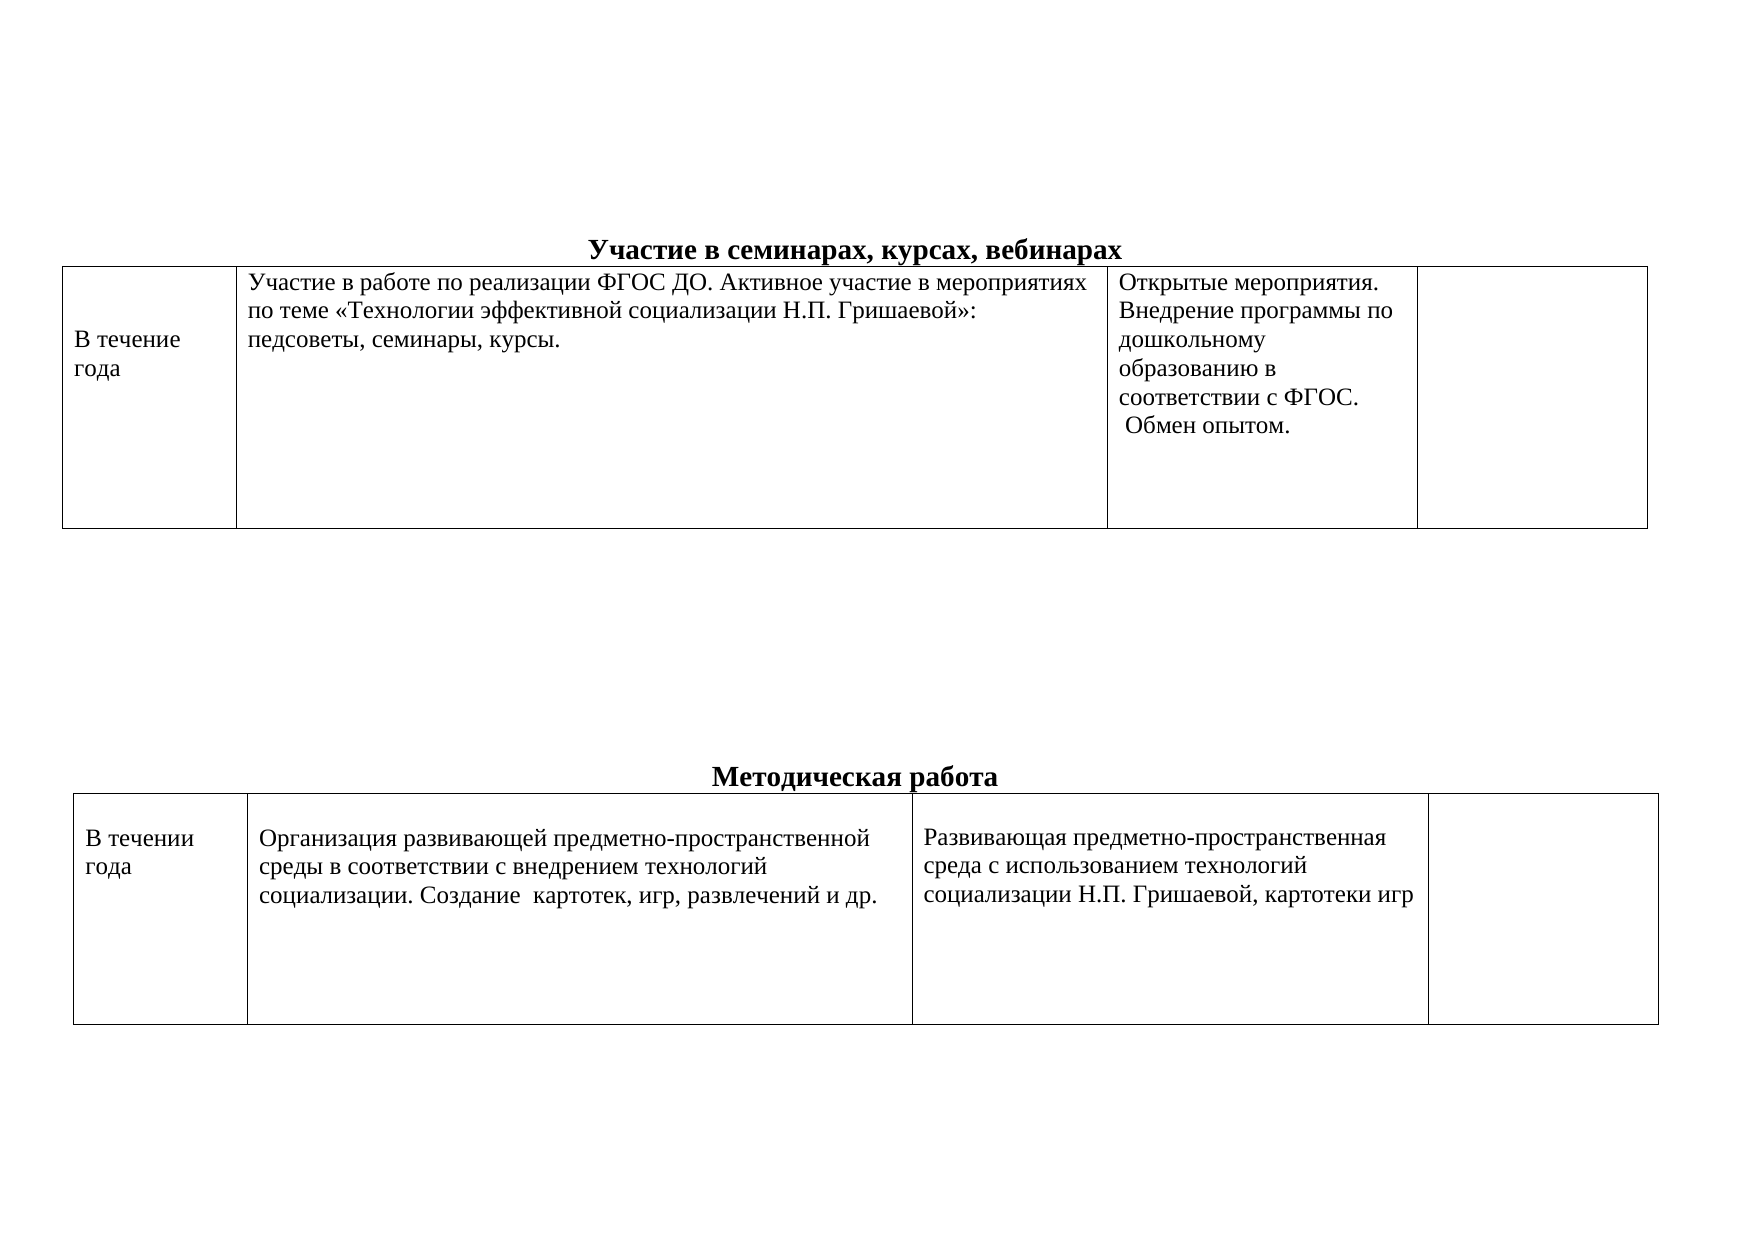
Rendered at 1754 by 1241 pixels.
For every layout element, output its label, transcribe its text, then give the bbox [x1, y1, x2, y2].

table_header В течении года [74, 794, 247, 1024]
table_header Открытые мероприятия. Внедрение программы по дошкольному образованию в соответствии с ФГОС. Обмен опытом. [1108, 267, 1417, 528]
text Участие в семинарах, курсах, вебинарах [74, 232, 1636, 266]
table_header Развивающая предметно-пространственная среда с использованием технологий социализации Н.П. Гришаевой, картотеки игр [913, 794, 1428, 1024]
table_header [1429, 794, 1658, 1024]
table_header Участие в работе по реализации ФГОС ДО. Активное участие в мероприятиях по теме «Технологии эффективной социализации Н.П. Гришаевой»: педсоветы, семинары, курсы. [237, 267, 1107, 528]
table_header В течение года [63, 267, 236, 528]
text Методическая работа [74, 759, 1636, 793]
table_header Организация развивающей предметно-пространственной среды в соответствии с внедрением технологий социализации. Создание картотек, игр, развлечений и др. [248, 794, 912, 1024]
table_header [1418, 267, 1647, 528]
